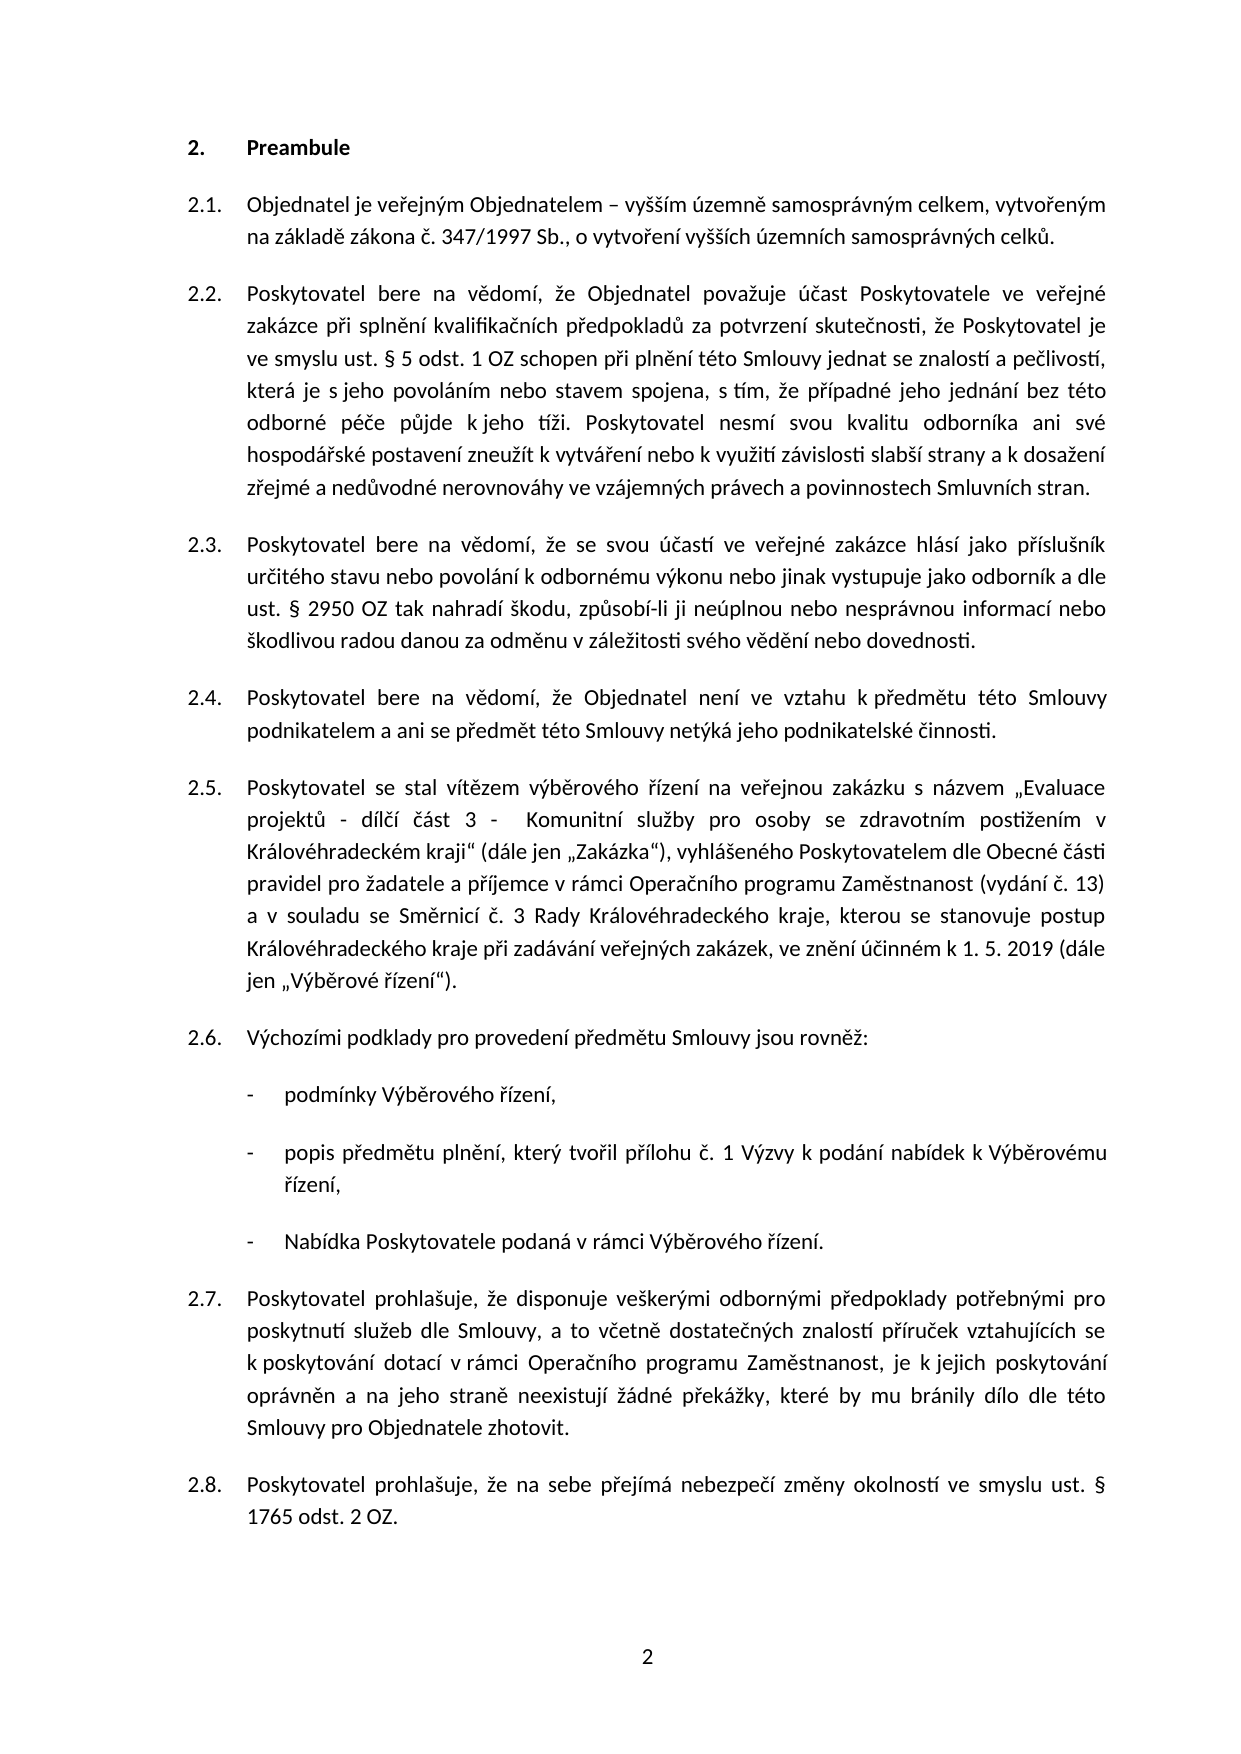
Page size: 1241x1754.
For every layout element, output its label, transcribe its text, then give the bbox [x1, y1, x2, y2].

subtitle Nabídka Poskytovatele podaná v rámci Výběrového řízení. [247, 1227, 1107, 1255]
subtitle Poskytovatel prohlašuje, že na sebe přejímá nebezpečí změny okolností ve smyslu ust. § 1765 odst. 2 OZ. [187, 1470, 1107, 1530]
subtitle popis předmětu plnění, který tvořil přílohu č. 1 Výzvy k podání nabídek k Výběrovému řízení, [247, 1138, 1107, 1198]
subtitle podmínky Výběrového řízení, [247, 1080, 1107, 1108]
subtitle Preambule [187, 133, 1107, 161]
subtitle Poskytovatel bere na vědomí, že Objednatel není ve vztahu k předmětu této Smlouvy podnikatelem a ani se předmět této Smlouvy netýká jeho podnikatelské činnosti. [187, 683, 1107, 744]
subtitle Objednatel je veřejným Objednatelem – vyšším územně samosprávným celkem, vytvořeným na základě zákona č. 347/1997 Sb., o vytvoření vyšších územních samosprávných celků. [187, 190, 1107, 250]
subtitle Výchozími podklady pro provedení předmětu Smlouvy jsou rovněž: [187, 1023, 1107, 1051]
subtitle Poskytovatel prohlašuje, že disponuje veškerými odbornými předpoklady potřebnými pro poskytnutí služeb dle Smlouvy, a to včetně dostatečných znalostí příruček vztahujících se k poskytování dotací v rámci Operačního programu Zaměstnanost, je k jejich poskytování oprávněn a na jeho straně neexistují žádné překážky, které by mu bránily dílo dle této Smlouvy pro Objednatele zhotovit. [187, 1284, 1107, 1441]
subtitle Poskytovatel se stal vítězem výběrového řízení na veřejnou zakázku s názvem „Evaluace projektů - dílčí část 3 - Komunitní služby pro osoby se zdravotním postižením v Královéhradeckém kraji“ (dále jen „Zakázka“), vyhlášeného Poskytovatelem dle Obecné části pravidel pro žadatele a příjemce v rámci Operačního programu Zaměstnanost (vydání č. 13) a v souladu se Směrnicí č. 3 Rady Královéhradeckého kraje, kterou se stanovuje postup Královéhradeckého kraje při zadávání veřejných zakázek, ve znění účinném k 1. 5. 2019 (dále jen „Výběrové řízení“). [187, 773, 1107, 994]
subtitle Poskytovatel bere na vědomí, že Objednatel považuje účast Poskytovatele ve veřejné zakázce při splnění kvalifikačních předpokladů za potvrzení skutečnosti, že Poskytovatel je ve smyslu ust. § 5 odst. 1 OZ schopen při plnění této Smlouvy jednat se znalostí a pečlivostí, která je s jeho povoláním nebo stavem spojena, s tím, že případné jeho jednání bez této odborné péče půjde k jeho tíži. Poskytovatel nesmí svou kvalitu odborníka ani své hospodářské postavení zneužít k vytváření nebo k využití závislosti slabší strany a k dosažení zřejmé a nedůvodné nerovnováhy ve vzájemných právech a povinnostech Smluvních stran. [187, 279, 1107, 501]
subtitle Poskytovatel bere na vědomí, že se svou účastí ve veřejné zakázce hlásí jako příslušník určitého stavu nebo povolání k odbornému výkonu nebo jinak vystupuje jako odborník a dle ust. § 2950 OZ tak nahradí škodu, způsobí-li ji neúplnou nebo nesprávnou informací nebo škodlivou radou danou za odměnu v záležitosti svého vědění nebo dovednosti. [187, 530, 1107, 654]
